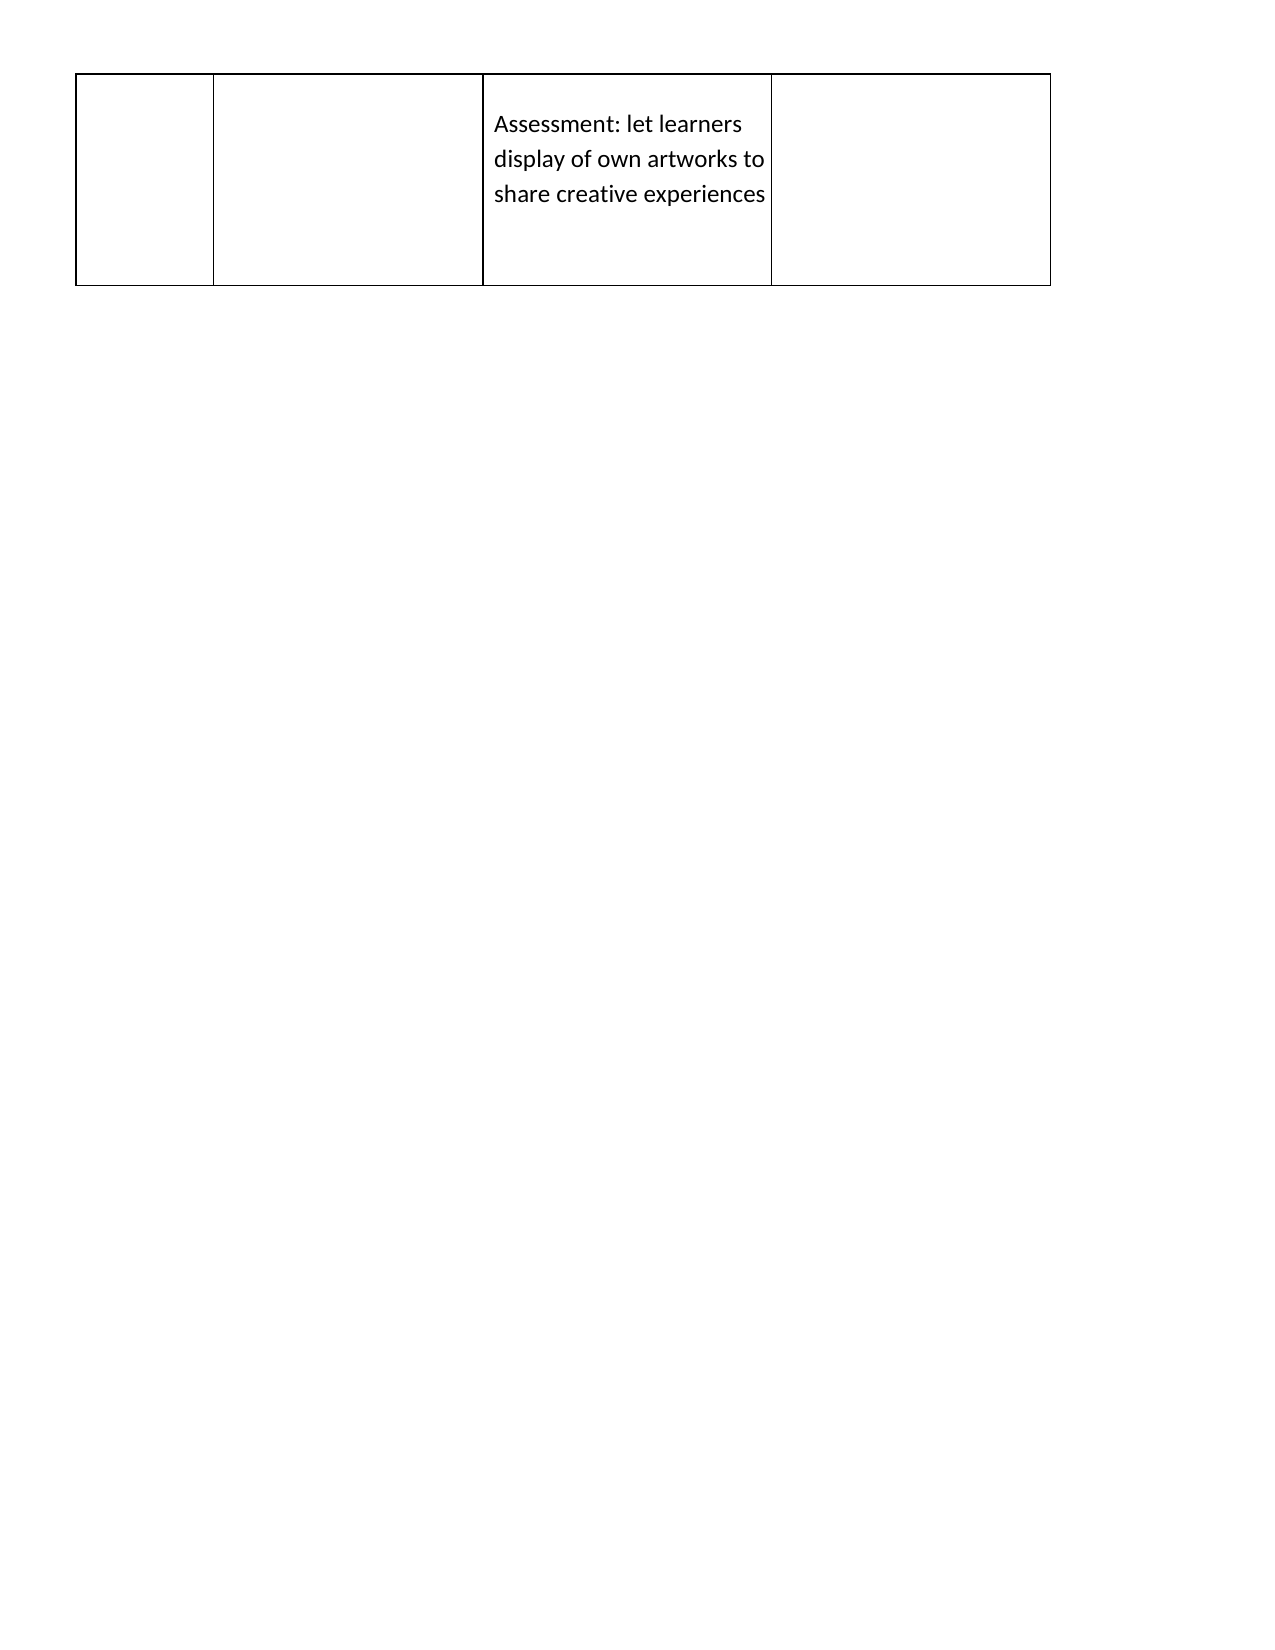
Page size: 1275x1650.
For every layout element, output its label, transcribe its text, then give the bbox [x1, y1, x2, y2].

table_header Assessment: let learners display of own artworks to share creative experiences [484, 75, 771, 285]
table_header [772, 75, 1050, 285]
table_header [77, 75, 213, 285]
table_header [214, 75, 482, 285]
